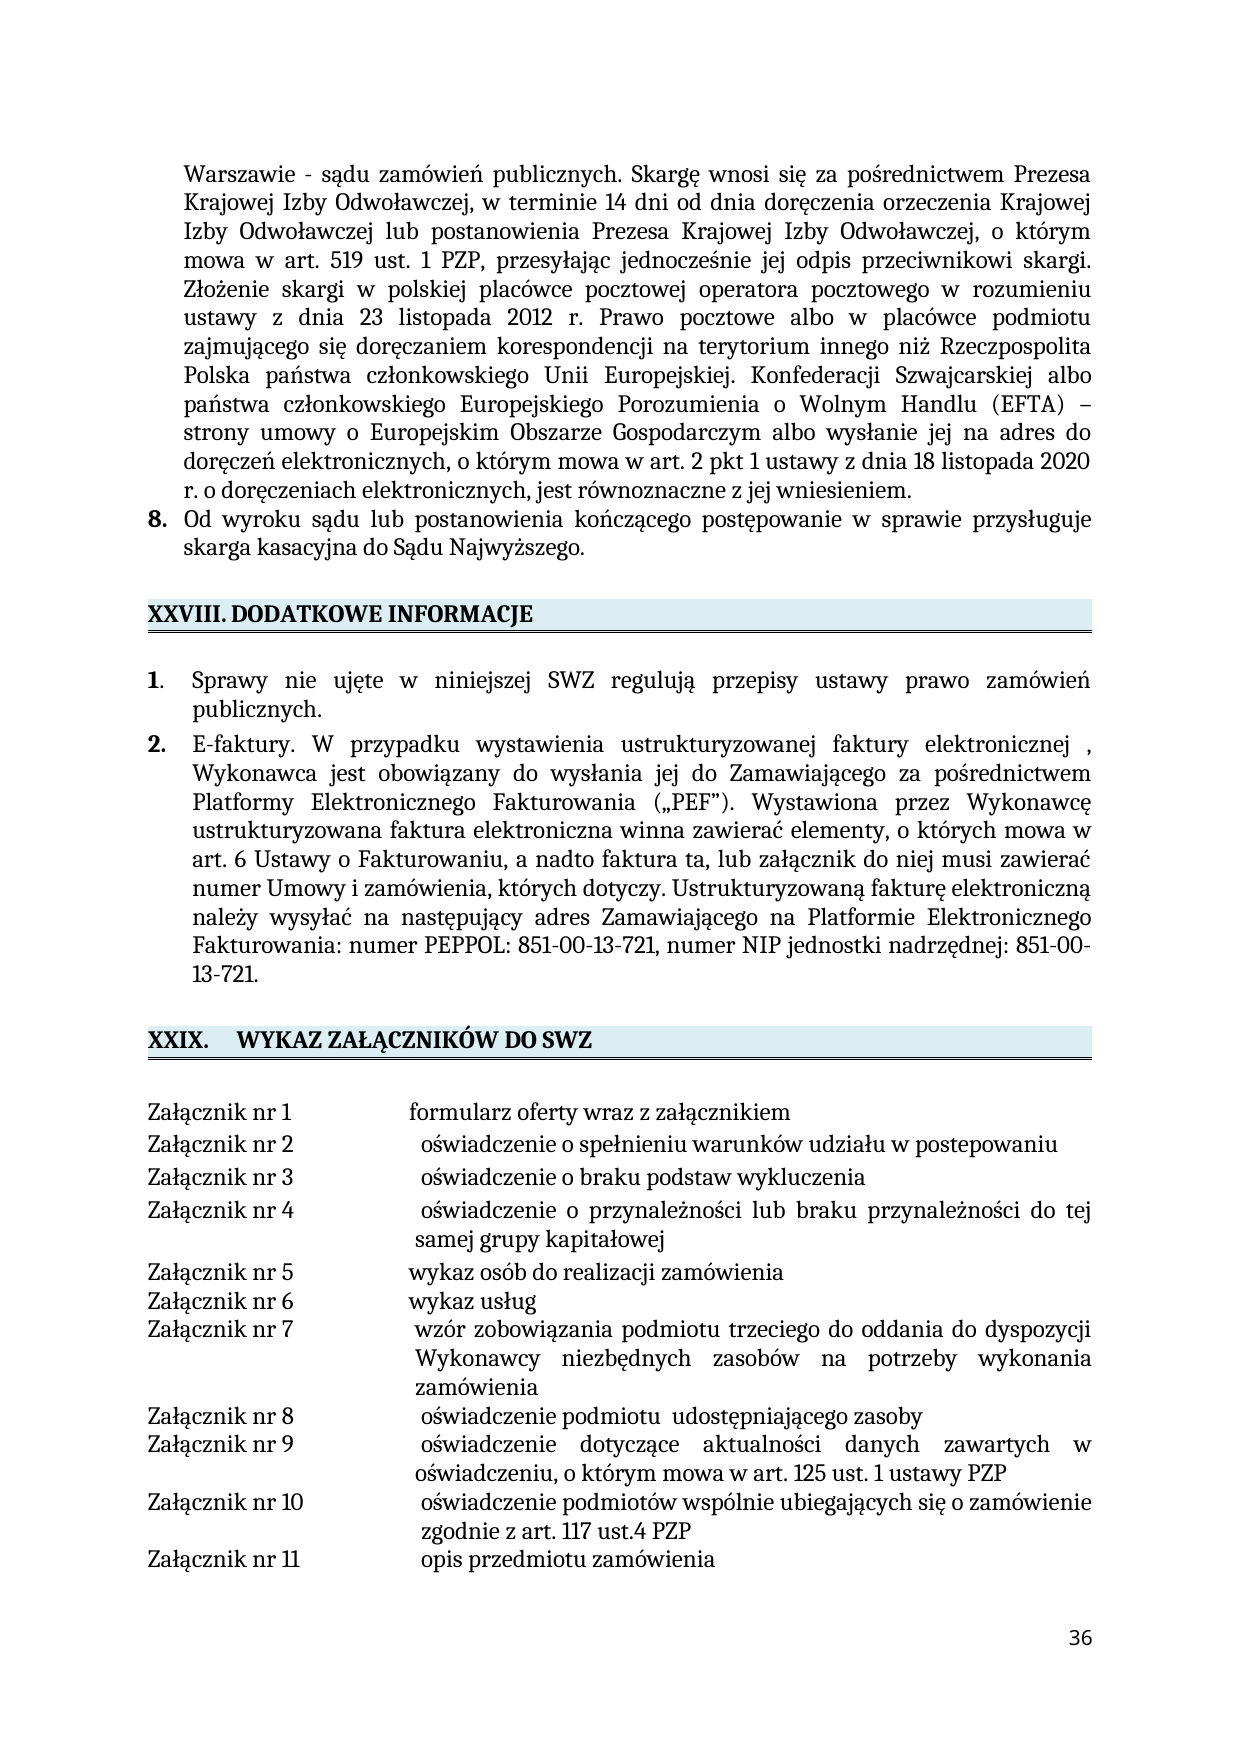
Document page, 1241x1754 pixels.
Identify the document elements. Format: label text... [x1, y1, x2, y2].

text Załącznik nr 11 opis przedmiotu zamówienia [148, 1545, 1092, 1574]
text Załącznik nr 3 oświadczenie o braku podstaw wykluczenia [148, 1163, 1092, 1192]
text 8. Od wyroku sądu lub postanowienia kończącego postępowanie w sprawie przysługuje skarga kasacyjna do Sądu Najwyższego. [148, 504, 1092, 562]
text Załącznik nr 10 oświadczenie podmiotów wspólnie ubiegających się o zamówienie zgodnie z art. 117 ust.4 PZP [148, 1488, 1092, 1545]
text Załącznik nr 8 oświadczenie podmiotu udostępniającego zasoby [148, 1402, 1092, 1430]
text 1. Sprawy nie ujęte w niniejszej SWZ regulują przepisy ustawy prawo zamówień publicznych. [148, 666, 1092, 724]
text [148, 159, 1092, 504]
text Załącznik nr 7 wzór zobowiązania podmiotu trzeciego do oddania do dyspozycji Wykonawcy niezbędnych zasobów na potrzeby wykonania zamówienia [148, 1315, 1092, 1402]
text Załącznik nr 9 oświadczenie dotyczące aktualności danych zawartych w oświadczeniu, o którym mowa w art. 125 ust. 1 ustawy PZP [148, 1430, 1092, 1488]
text XXVIII. DODATKOWE INFORMACJE [148, 599, 1092, 630]
text Załącznik nr 5 wykaz osób do realizacji zamówienia [148, 1258, 1092, 1287]
text Załącznik nr 2 oświadczenie o spełnieniu warunków udziału w postepowaniu [148, 1130, 1092, 1159]
text Załącznik nr 4 oświadczenie o przynależności lub braku przynależności do tej samej grupy kapitałowej [148, 1196, 1092, 1254]
text Załącznik nr 1 formularz oferty wraz z załącznikiem [148, 1097, 1092, 1126]
list XXIX. WYKAZ ZAŁĄCZNIKÓW DO SWZ [148, 1026, 1092, 1057]
text Załącznik nr 6 wykaz usług [148, 1287, 1092, 1315]
text 2. E-faktury. W przypadku wystawienia ustrukturyzowanej faktury elektronicznej , Wykonawca jest obowiązany do wysłania jej do Zamawiającego za pośrednictwem Platformy Elektronicznego Fakturowania („PEF”). Wystawiona przez Wykonawcę ustrukturyzowana faktura elektroniczna winna zawierać elementy, o których mowa w art. 6 Ustawy o Fakturowaniu, a nadto faktura ta, lub załącznik do niej musi zawierać numer Umowy i zamówienia, których dotyczy. Ustrukturyzowaną fakturę elektroniczną należy wysyłać na następujący adres Zamawiającego na Platformie Elektronicznego Fakturowania: numer PEPPOL: 851-00-13-721, numer NIP jednostki nadrzędnej: 851-00-13-721. [148, 730, 1092, 989]
